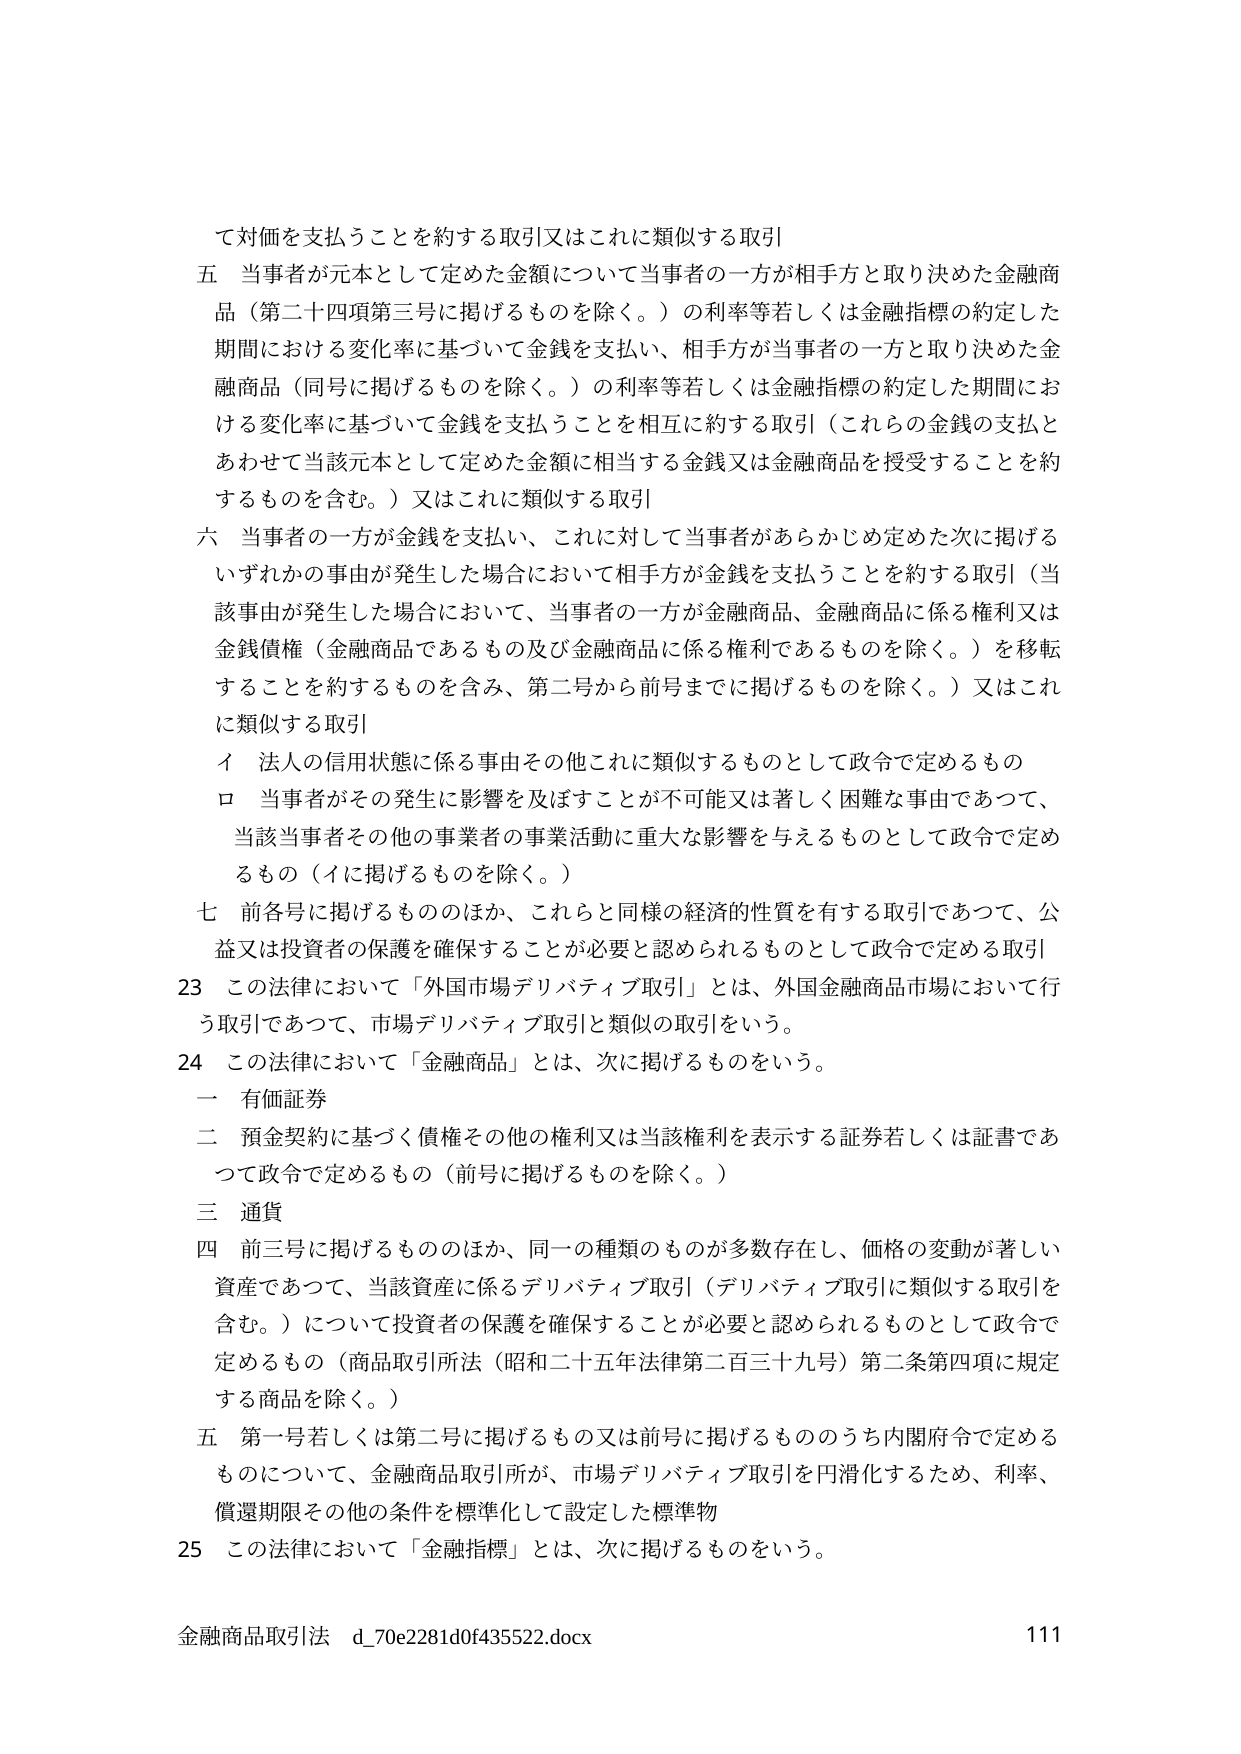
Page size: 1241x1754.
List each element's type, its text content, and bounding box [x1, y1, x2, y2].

text 五 当事者が元本として定めた金額について当事者の一方が相手方と取り決めた金融商品（第二十四項第三号に掲げるものを除く。）の利率等若しくは金融指標の約定した期間における変化率に基づいて金銭を支払い、相手方が当事者の一方と取り決めた金融商品（同号に掲げるものを除く。）の利率等若しくは金融指標の約定した期間における変化率に基づいて金銭を支払うことを相互に約する取引（これらの金銭の支払とあわせて当該元本として定めた金額に相当する金銭又は金融商品を授受することを約するものを含む。）又はこれに類似する取引 [196, 254, 1063, 517]
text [196, 217, 1063, 254]
text 三 通貨 [196, 1192, 1063, 1229]
text 一 有価証券 [196, 1079, 1063, 1117]
text 23 この法律において「外国市場デリバティブ取引」とは、外国金融商品市場において行う取引であつて、市場デリバティブ取引と類似の取引をいう。 [177, 967, 1063, 1042]
text 六 当事者の一方が金銭を支払い、これに対して当事者があらかじめ定めた次に掲げるいずれかの事由が発生した場合において相手方が金銭を支払うことを約する取引（当該事由が発生した場合において、当事者の一方が金融商品、金融商品に係る権利又は金銭債権（金融商品であるもの及び金融商品に係る権利であるものを除く。）を移転することを約するものを含み、第二号から前号までに掲げるものを除く。）又はこれに類似する取引 [196, 517, 1063, 742]
text 五 第一号若しくは第二号に掲げるもの又は前号に掲げるもののうち内閣府令で定めるものについて、金融商品取引所が、市場デリバティブ取引を円滑化するため、利率、償還期限その他の条件を標準化して設定した標準物 [196, 1417, 1063, 1529]
text ロ 当事者がその発生に影響を及ぼすことが不可能又は著しく困難な事由であつて、当該当事者その他の事業者の事業活動に重大な影響を与えるものとして政令で定めるもの（イに掲げるものを除く。） [215, 779, 1063, 892]
text 二 預金契約に基づく債権その他の権利又は当該権利を表示する証券若しくは証書であつて政令で定めるもの（前号に掲げるものを除く。） [196, 1117, 1063, 1192]
text 四 前三号に掲げるもののほか、同一の種類のものが多数存在し、価格の変動が著しい資産であつて、当該資産に係るデリバティブ取引（デリバティブ取引に類似する取引を含む。）について投資者の保護を確保することが必要と認められるものとして政令で定めるもの（商品取引所法（昭和二十五年法律第二百三十九号）第二条第四項に規定する商品を除く。） [196, 1229, 1063, 1417]
text 24 この法律において「金融商品」とは、次に掲げるものをいう。 [177, 1042, 1063, 1079]
text 七 前各号に掲げるもののほか、これらと同様の経済的性質を有する取引であつて、公益又は投資者の保護を確保することが必要と認められるものとして政令で定める取引 [196, 892, 1063, 967]
text イ 法人の信用状態に係る事由その他これに類似するものとして政令で定めるもの [215, 742, 1063, 779]
text 25 この法律において「金融指標」とは、次に掲げるものをいう。 [177, 1529, 1063, 1567]
